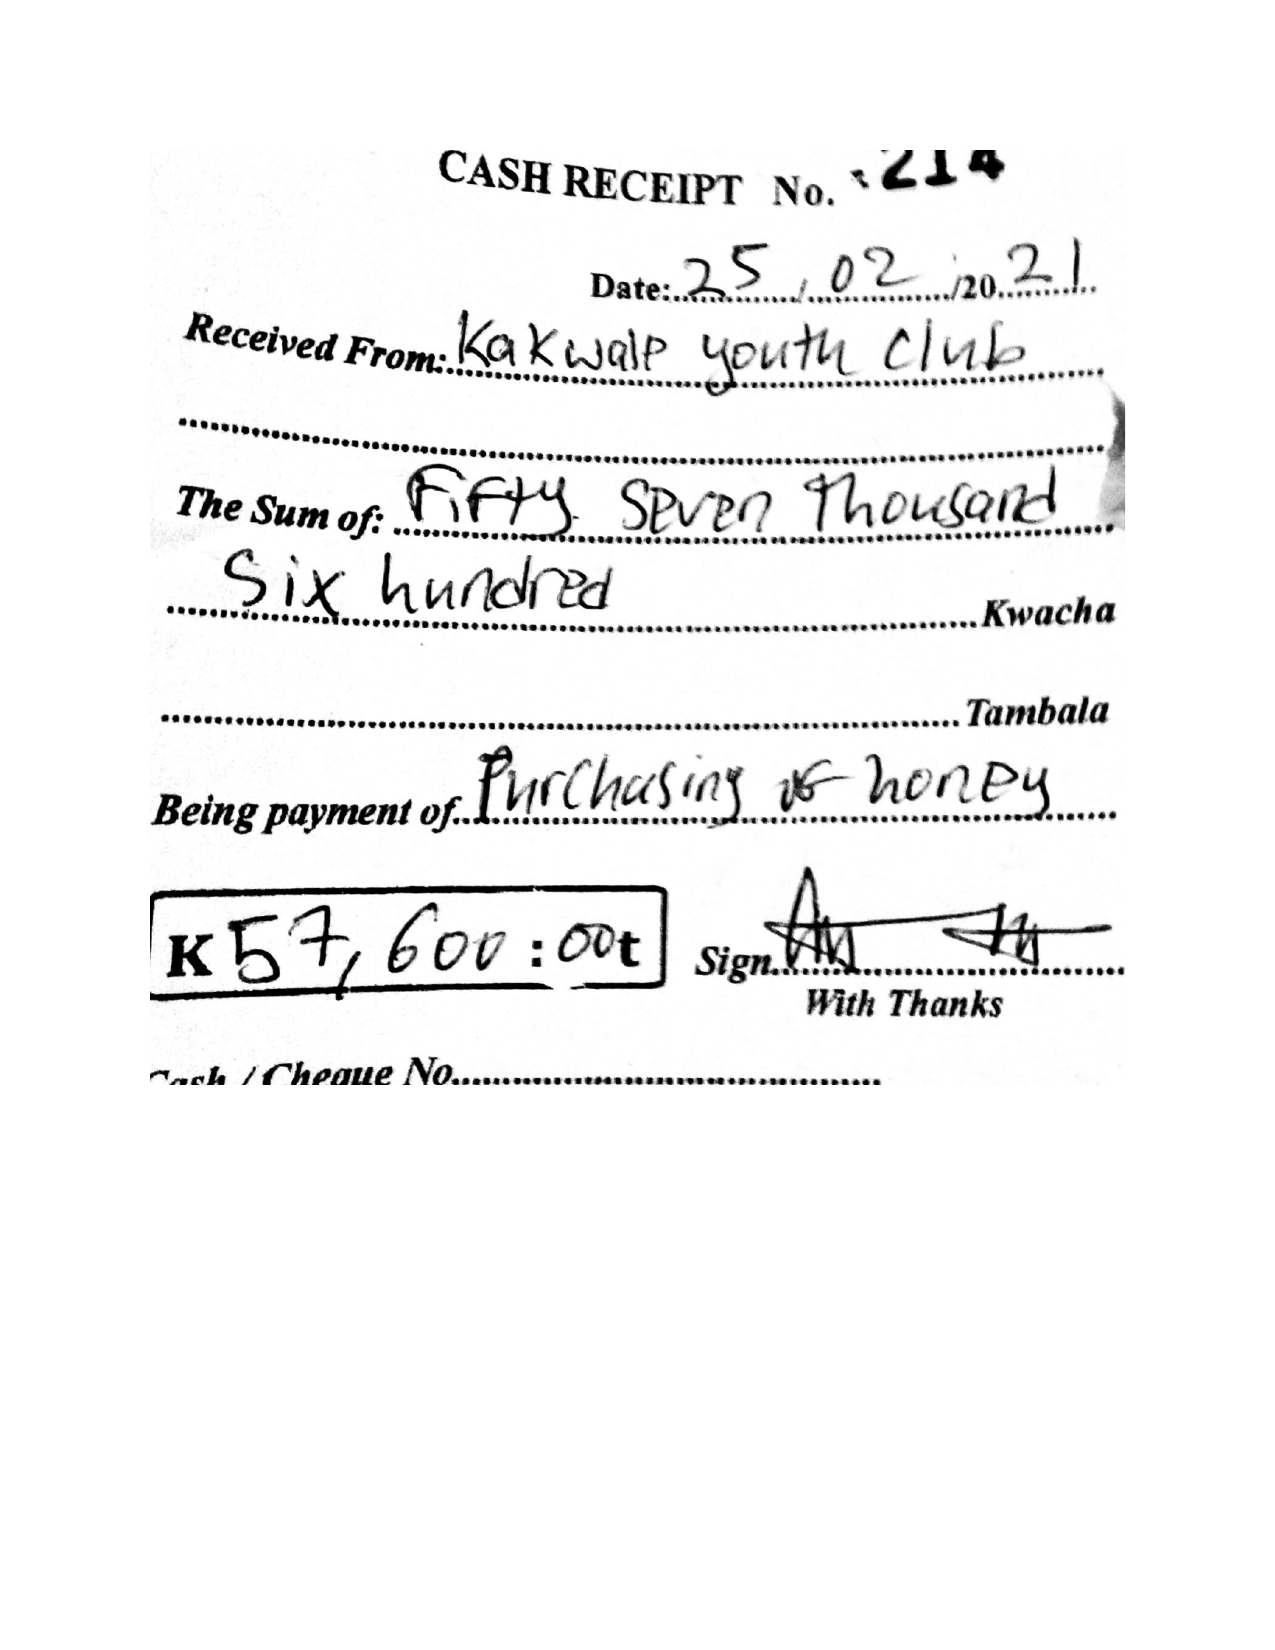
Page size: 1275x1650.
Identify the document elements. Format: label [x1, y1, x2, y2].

picture [150, 150, 1125, 1085]
